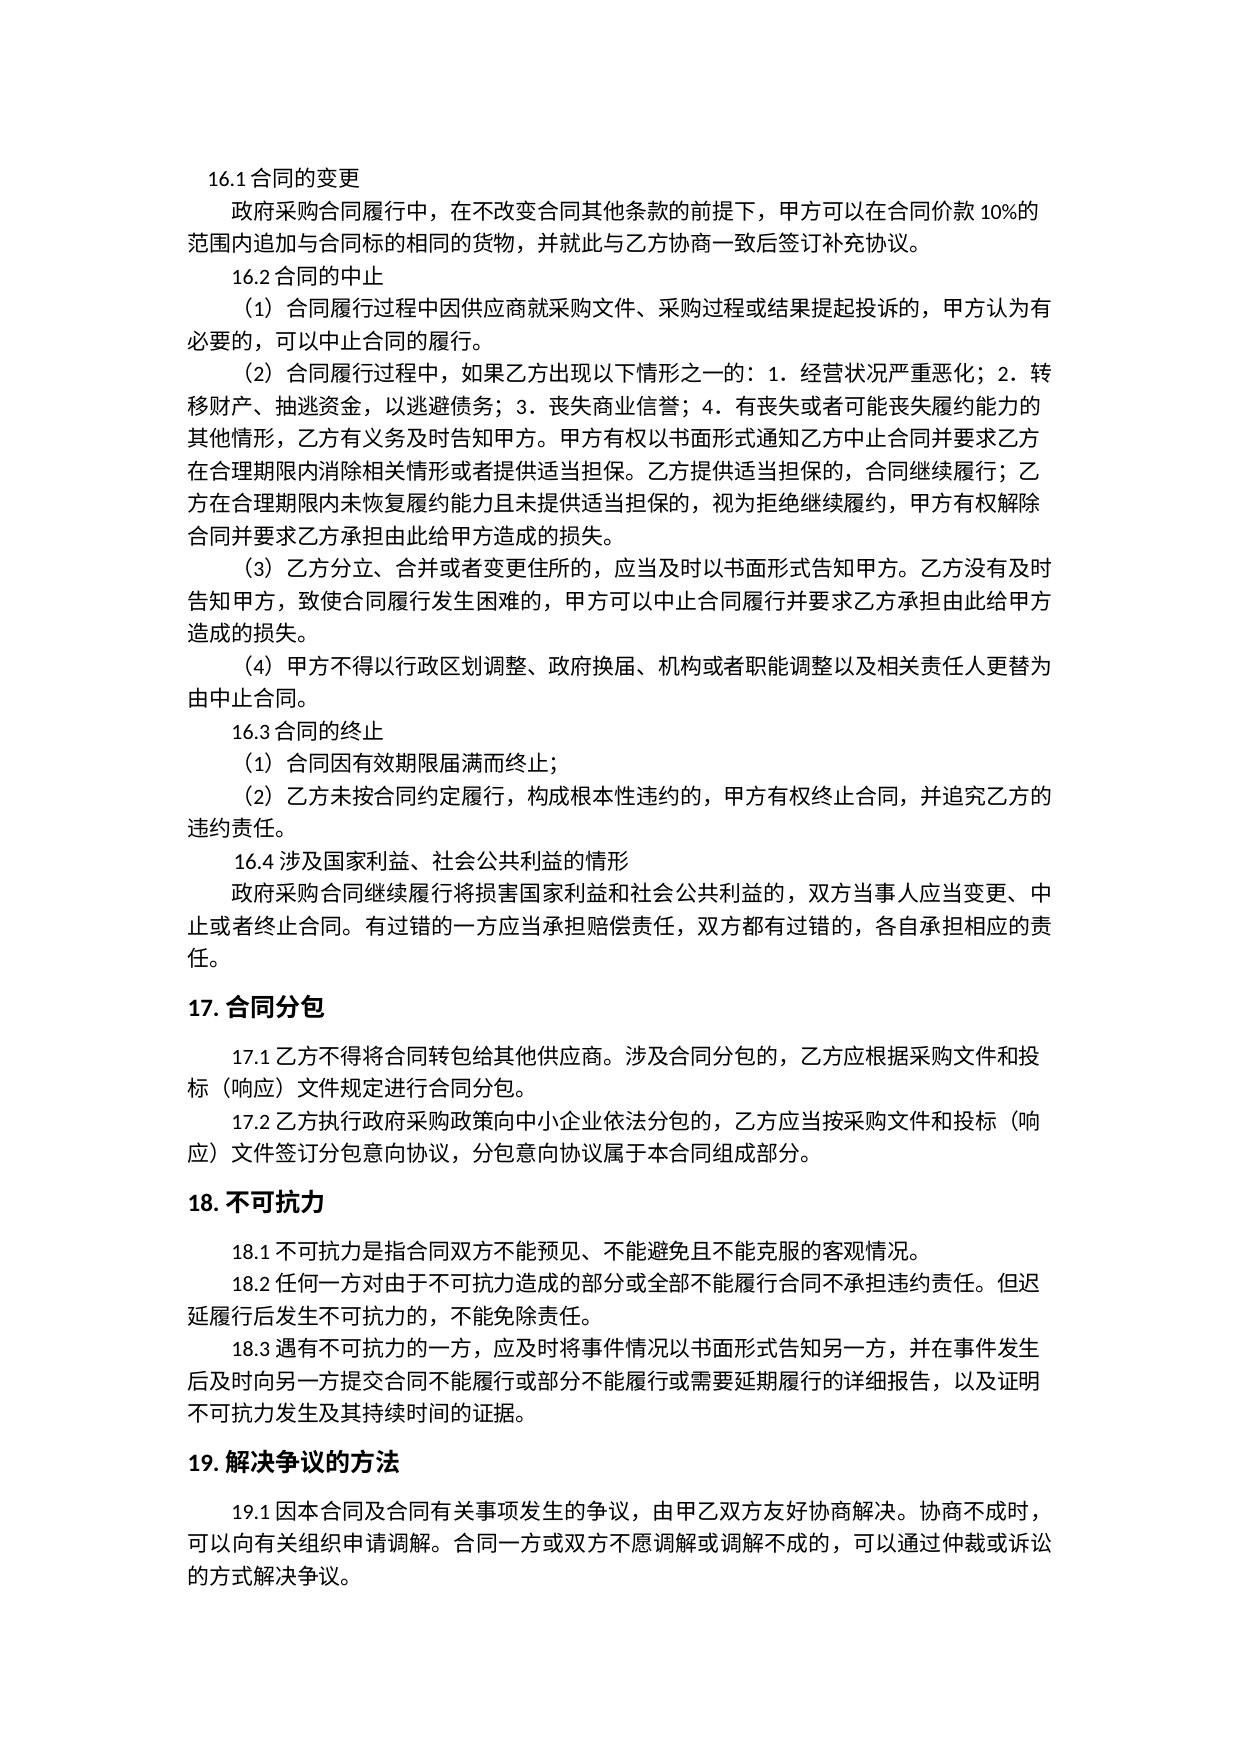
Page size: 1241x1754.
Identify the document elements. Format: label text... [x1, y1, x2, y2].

text 16.4 涉及国家利益、社会公共利益的情形 [187, 844, 1053, 877]
text （2）合同履行过程中，如果乙方出现以下情形之一的：1．经营状况严重恶化；2．转移财产、抽逃资金，以逃避债务；3．丧失商业信誉；4．有丧失或者可能丧失履约能力的其他情形，乙方有义务及时告知甲方。甲方有权以书面形式通知乙方中止合同并要求乙方在合理期限内消除相关情形或者提供适当担保。乙方提供适当担保的，合同继续履行；乙方在合理期限内未恢复履约能力且未提供适当担保的，视为拒绝继续履约，甲方有权解除合同并要求乙方承担由此给甲方造成的损失。 [187, 357, 1053, 552]
text （1）合同履行过程中因供应商就采购文件、采购过程或结果提起投诉的，甲方认为有必要的，可以中止合同的履行。 [187, 292, 1053, 357]
text （3）乙方分立、合并或者变更住所的，应当及时以书面形式告知甲方。乙方没有及时告知甲方，致使合同履行发生困难的，甲方可以中止合同履行并要求乙方承担由此给甲方造成的损失。 [187, 552, 1053, 649]
text 17.1 乙方不得将合同转包给其他供应商。涉及合同分包的，乙方应根据采购文件和投标（响应）文件规定进行合同分包。 [187, 1039, 1053, 1104]
text 19.1 因本合同及合同有关事项发生的争议，由甲乙双方友好协商解决。协商不成时，可以向有关组织申请调解。合同一方或双方不愿调解或调解不成的，可以通过仲裁或诉讼的方式解决争议。 [187, 1494, 1053, 1592]
text （1）合同因有效期限届满而终止； [187, 747, 1053, 779]
text 17.2 乙方执行政府采购政策向中小企业依法分包的，乙方应当按采购文件和投标（响应）文件签订分包意向协议，分包意向协议属于本合同组成部分。 [187, 1104, 1053, 1169]
text 18.2 任何一方对由于不可抗力造成的部分或全部不能履行合同不承担违约责任。但迟延履行后发生不可抗力的，不能免除责任。 [187, 1267, 1053, 1332]
text 16.3合同的终止 [187, 714, 1053, 747]
text 16.2合同的中止 [187, 259, 1053, 292]
text 18. 不可抗力 [187, 1169, 1053, 1234]
text 16.1合同的变更 [187, 162, 1053, 194]
text 18.1 不可抗力是指合同双方不能预见、不能避免且不能克服的客观情况。 [187, 1234, 1053, 1267]
text （2）乙方未按合同约定履行，构成根本性违约的，甲方有权终止合同，并追究乙方的违约责任。 [187, 779, 1053, 844]
text （4）甲方不得以行政区划调整、政府换届、机构或者职能调整以及相关责任人更替为由中止合同。 [187, 649, 1053, 714]
text 政府采购合同继续履行将损害国家利益和社会公共利益的，双方当事人应当变更、中止或者终止合同。有过错的一方应当承担赔偿责任，双方都有过错的，各自承担相应的责任。 [187, 877, 1053, 974]
text 19. 解决争议的方法 [187, 1429, 1053, 1494]
text 18.3 遇有不可抗力的一方，应及时将事件情况以书面形式告知另一方，并在事件发生后及时向另一方提交合同不能履行或部分不能履行或需要延期履行的详细报告，以及证明不可抗力发生及其持续时间的证据。 [187, 1332, 1053, 1429]
text 17. 合同分包 [187, 974, 1053, 1039]
text 政府采购合同履行中，在不改变合同其他条款的前提下，甲方可以在合同价款10%的范围内追加与合同标的相同的货物，并就此与乙方协商一致后签订补充协议。 [187, 194, 1053, 259]
